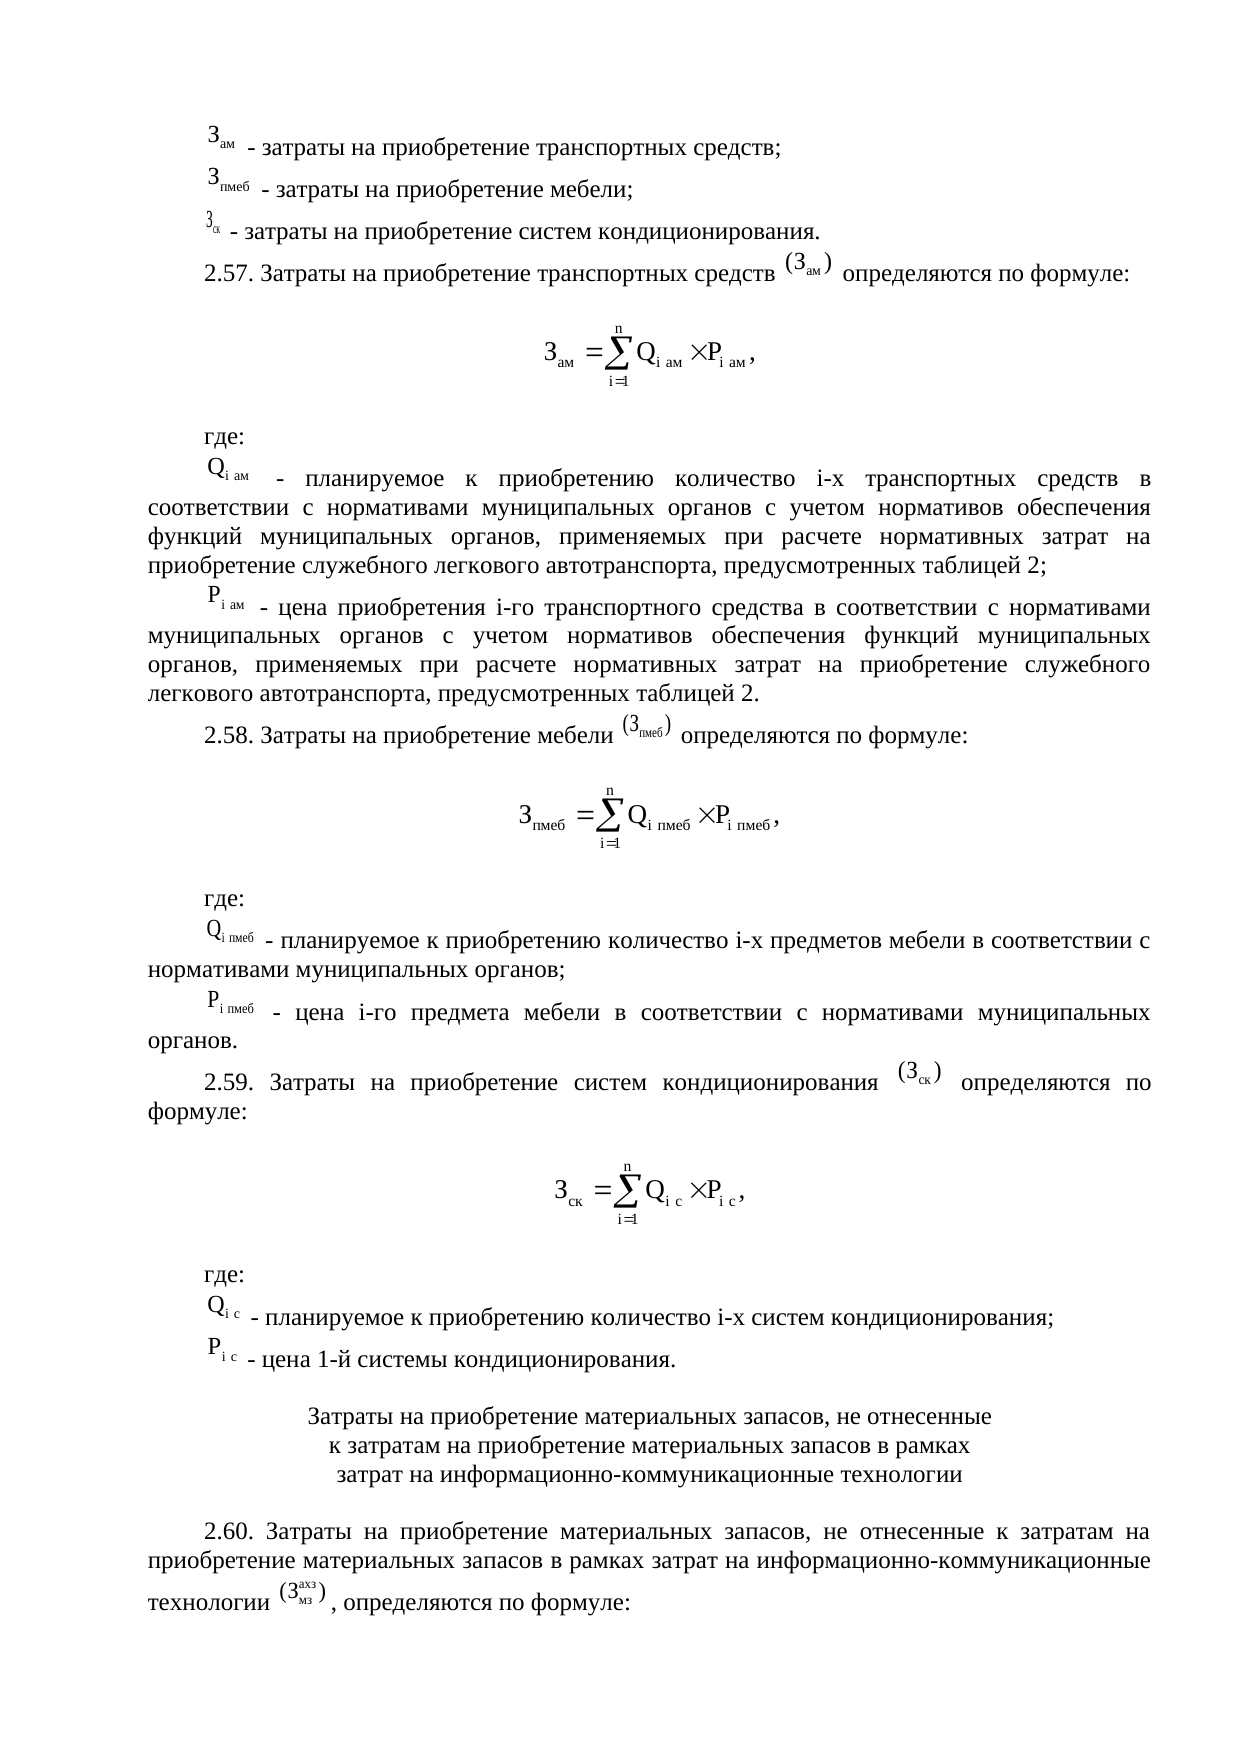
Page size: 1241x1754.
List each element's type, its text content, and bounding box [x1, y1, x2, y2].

text - затраты на приобретение транспортных средств; [148, 118, 1152, 160]
text 2.59. Затраты на приобретение систем кондиционирования определяются по формуле: [148, 1054, 1152, 1125]
text - затраты на приобретение мебели; [148, 160, 1152, 202]
text - планируемое к приобретению количество i-х предметов мебели в соответствии с нормативами муниципальных органов; [148, 912, 1152, 983]
text - цена приобретения i-го транспортного средства в соответствии с нормативами муниципальных органов с учетом нормативов обеспечения функций муниципальных органов, применяемых при расчете нормативных затрат на приобретение служебного легкового автотранспорта, предусмотренных таблицей 2. [148, 578, 1152, 707]
text к затратам на приобретение материальных запасов в рамках [148, 1430, 1152, 1459]
text 2.57. Затраты на приобретение транспортных средств определяются по формуле: [148, 245, 1152, 287]
text 2.60. Затраты на приобретение материальных запасов, не отнесенные к затратам на приобретение материальных запасов в рамках затрат на информационно-коммуникационные технологии , определяются по формуле: [148, 1516, 1152, 1616]
text - планируемое к приобретению количество i-х транспортных средств в соответствии с нормативами муниципальных органов с учетом нормативов обеспечения функций муниципальных органов, применяемых при расчете нормативных затрат на приобретение служебного легкового автотранспорта, предусмотренных таблицей 2; [148, 450, 1152, 578]
text затрат на информационно-коммуникационные технологии [148, 1459, 1152, 1487]
text - затраты на приобретение систем кондиционирования. [148, 202, 1152, 245]
text где: [148, 883, 1152, 912]
text где: [148, 421, 1152, 450]
text где: [148, 1259, 1152, 1288]
text - цена 1-й системы кондиционирования. [148, 1330, 1152, 1372]
text 2.58. Затраты на приобретение мебели определяются по формуле: [148, 707, 1152, 749]
text - цена i-го предмета мебели в соответствии с нормативами муниципальных органов. [148, 983, 1152, 1054]
text Затраты на приобретение материальных запасов, не отнесенные [148, 1401, 1152, 1430]
text - планируемое к приобретению количество i-х систем кондиционирования; [148, 1288, 1152, 1330]
